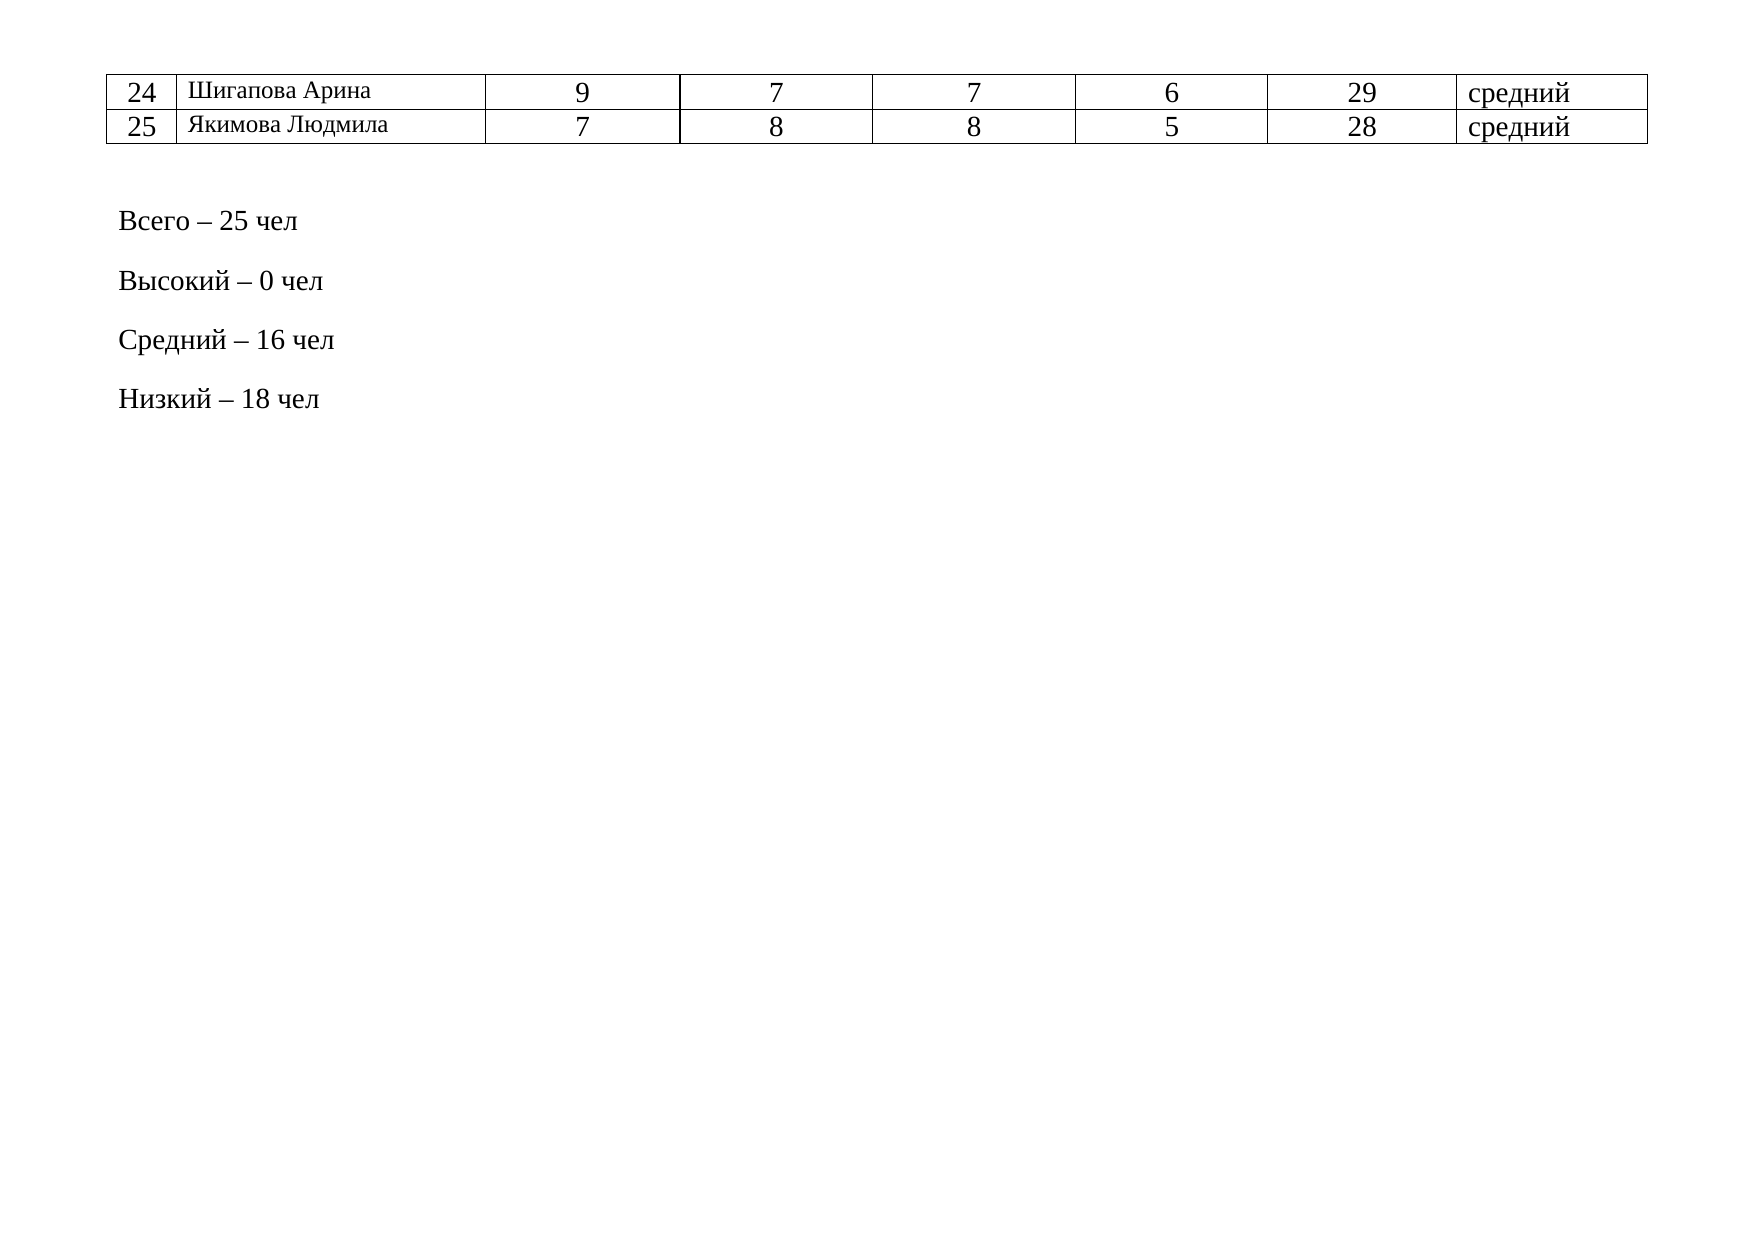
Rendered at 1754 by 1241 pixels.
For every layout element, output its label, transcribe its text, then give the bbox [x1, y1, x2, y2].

table_cell Шигапова Арина [177, 75, 485, 108]
table_cell 7 [486, 110, 679, 143]
table_cell средний [1457, 110, 1647, 143]
table_cell средний [1457, 75, 1647, 108]
table_cell 9 [486, 75, 679, 108]
text Высокий – 0 чел [118, 263, 1636, 296]
table_cell 8 [681, 110, 872, 143]
text Всего – 25 чел [118, 203, 1636, 237]
table_cell 28 [1268, 110, 1456, 143]
table_cell Якимова Людмила [177, 110, 485, 143]
table_cell 29 [1268, 75, 1456, 108]
text Средний – 16 чел [118, 322, 1636, 356]
table_cell 7 [681, 75, 872, 108]
table_cell 8 [873, 110, 1075, 143]
table_cell 5 [1076, 110, 1267, 143]
table_cell 6 [1076, 75, 1267, 108]
table_cell 25 [107, 110, 176, 143]
table_cell 24 [107, 75, 176, 108]
text Низкий – 18 чел [118, 382, 1636, 415]
table_cell 7 [873, 75, 1075, 108]
